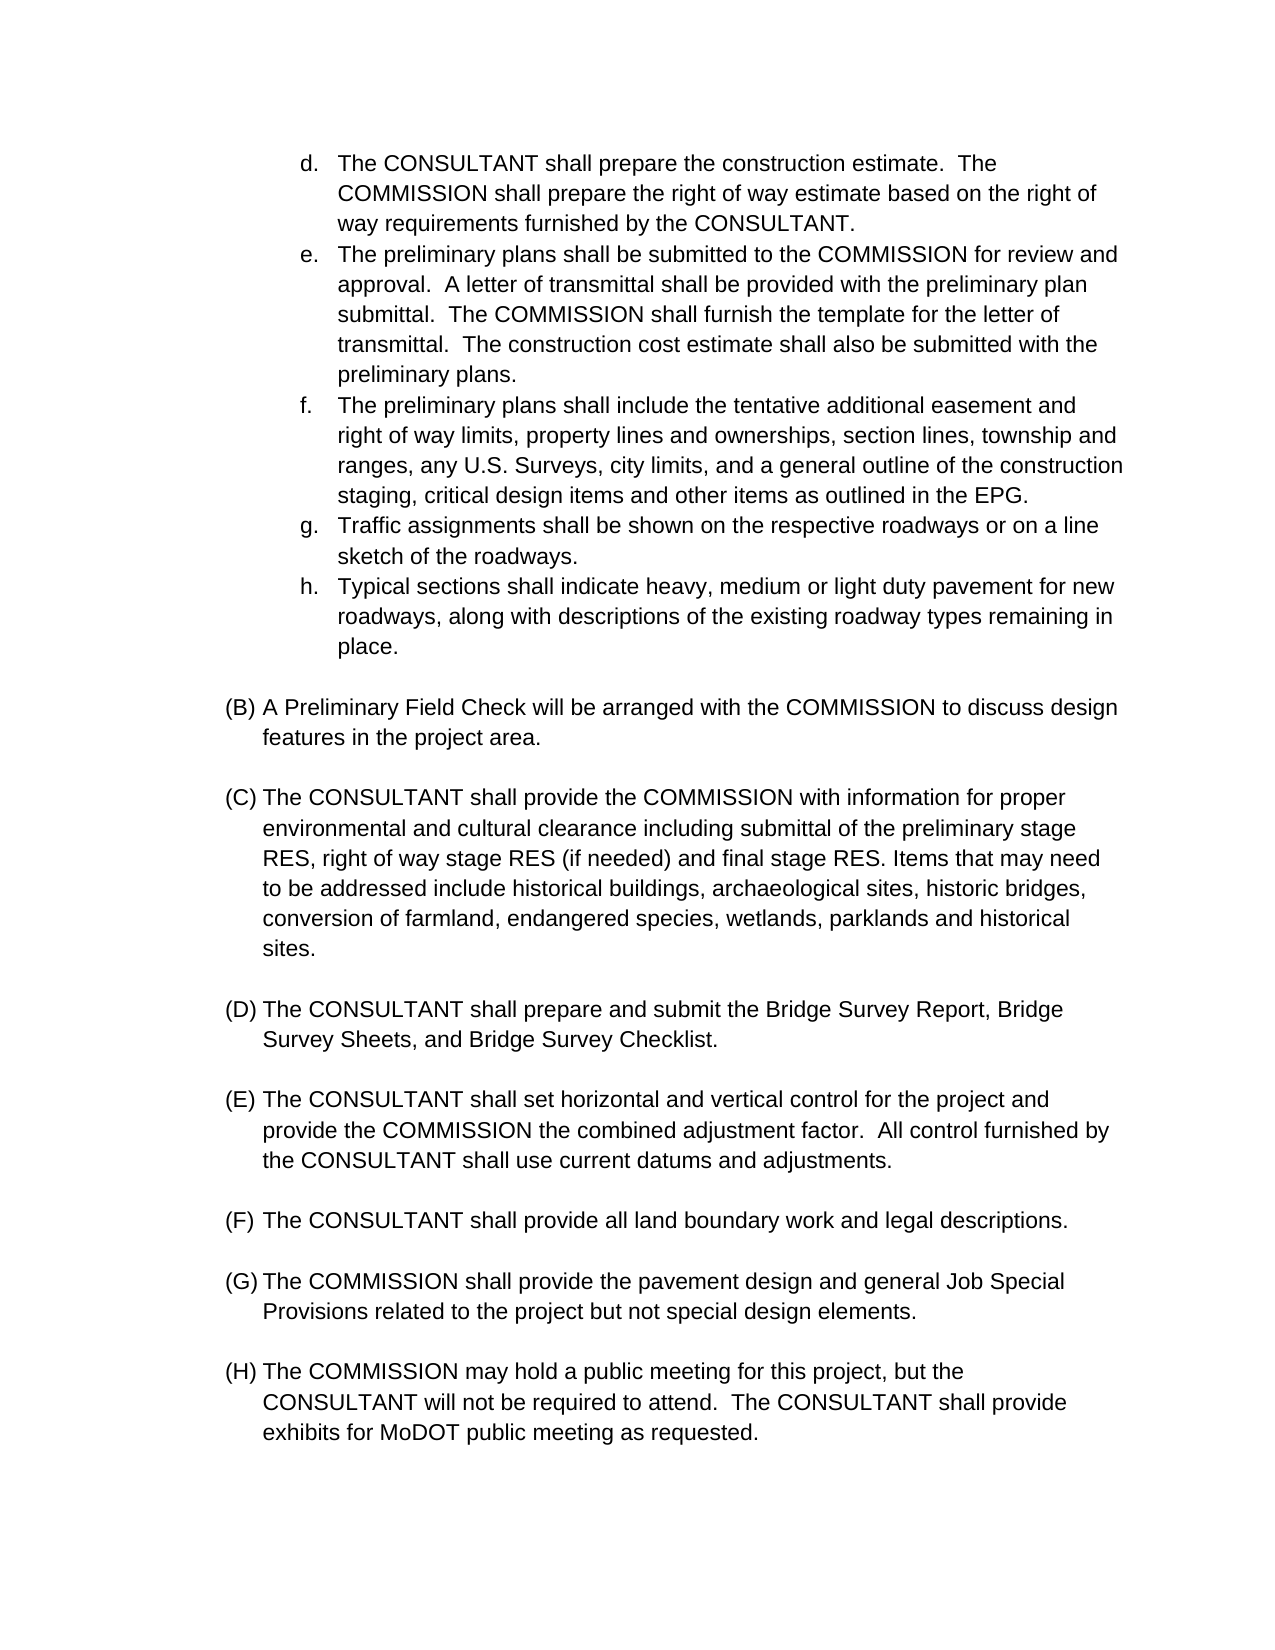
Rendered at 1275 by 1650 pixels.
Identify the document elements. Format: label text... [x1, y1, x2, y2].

list The CONSULTANT shall provide all land boundary work and legal descriptions. [225, 1207, 1125, 1234]
list A Preliminary Field Check will be arranged with the COMMISSION to discuss design features in the project area. [225, 694, 1125, 750]
list The CONSULTANT shall set horizontal and vertical control for the project and provide the COMMISSION the combined adjustment factor. All control furnished by the CONSULTANT shall use current datums and adjustments. [225, 1086, 1125, 1173]
list The preliminary plans shall include the tentative additional easement and right of way limits, property lines and ownerships, section lines, township and ranges, any U.S. Surveys, city limits, and a general outline of the construction staging, critical design items and other items as outlined in the EPG. [300, 392, 1125, 509]
list Typical sections shall indicate heavy, medium or light duty pavement for new roadways, along with descriptions of the existing roadway types remaining in place. [300, 573, 1125, 660]
list Traffic assignments shall be shown on the respective roadways or on a line sketch of the roadways. [300, 512, 1125, 569]
list The preliminary plans shall be submitted to the COMMISSION for review and approval. A letter of transmittal shall be provided with the preliminary plan submittal. The COMMISSION shall furnish the template for the letter of transmittal. The construction cost estimate shall also be submitted with the preliminary plans. [300, 241, 1125, 388]
list The CONSULTANT shall provide the COMMISSION with information for proper environmental and cultural clearance including submittal of the preliminary stage RES, right of way stage RES (if needed) and final stage RES. Items that may need to be addressed include historical buildings, archaeological sites, historic bridges, conversion of farmland, endangered species, wetlands, parklands and historical sites. [225, 784, 1125, 962]
list The CONSULTANT shall prepare the construction estimate. The COMMISSION shall prepare the right of way estimate based on the right of way requirements furnished by the CONSULTANT. [300, 150, 1125, 237]
list The COMMISSION shall provide the pavement design and general Job Special Provisions related to the project but not special design elements. [225, 1268, 1125, 1324]
list The COMMISSION may hold a public meeting for this project, but the CONSULTANT will not be required to attend. The CONSULTANT shall provide exhibits for MoDOT public meeting as requested. [225, 1358, 1125, 1445]
list The CONSULTANT shall prepare and submit the Bridge Survey Report, Bridge Survey Sheets, and Bridge Survey Checklist. [225, 996, 1125, 1052]
